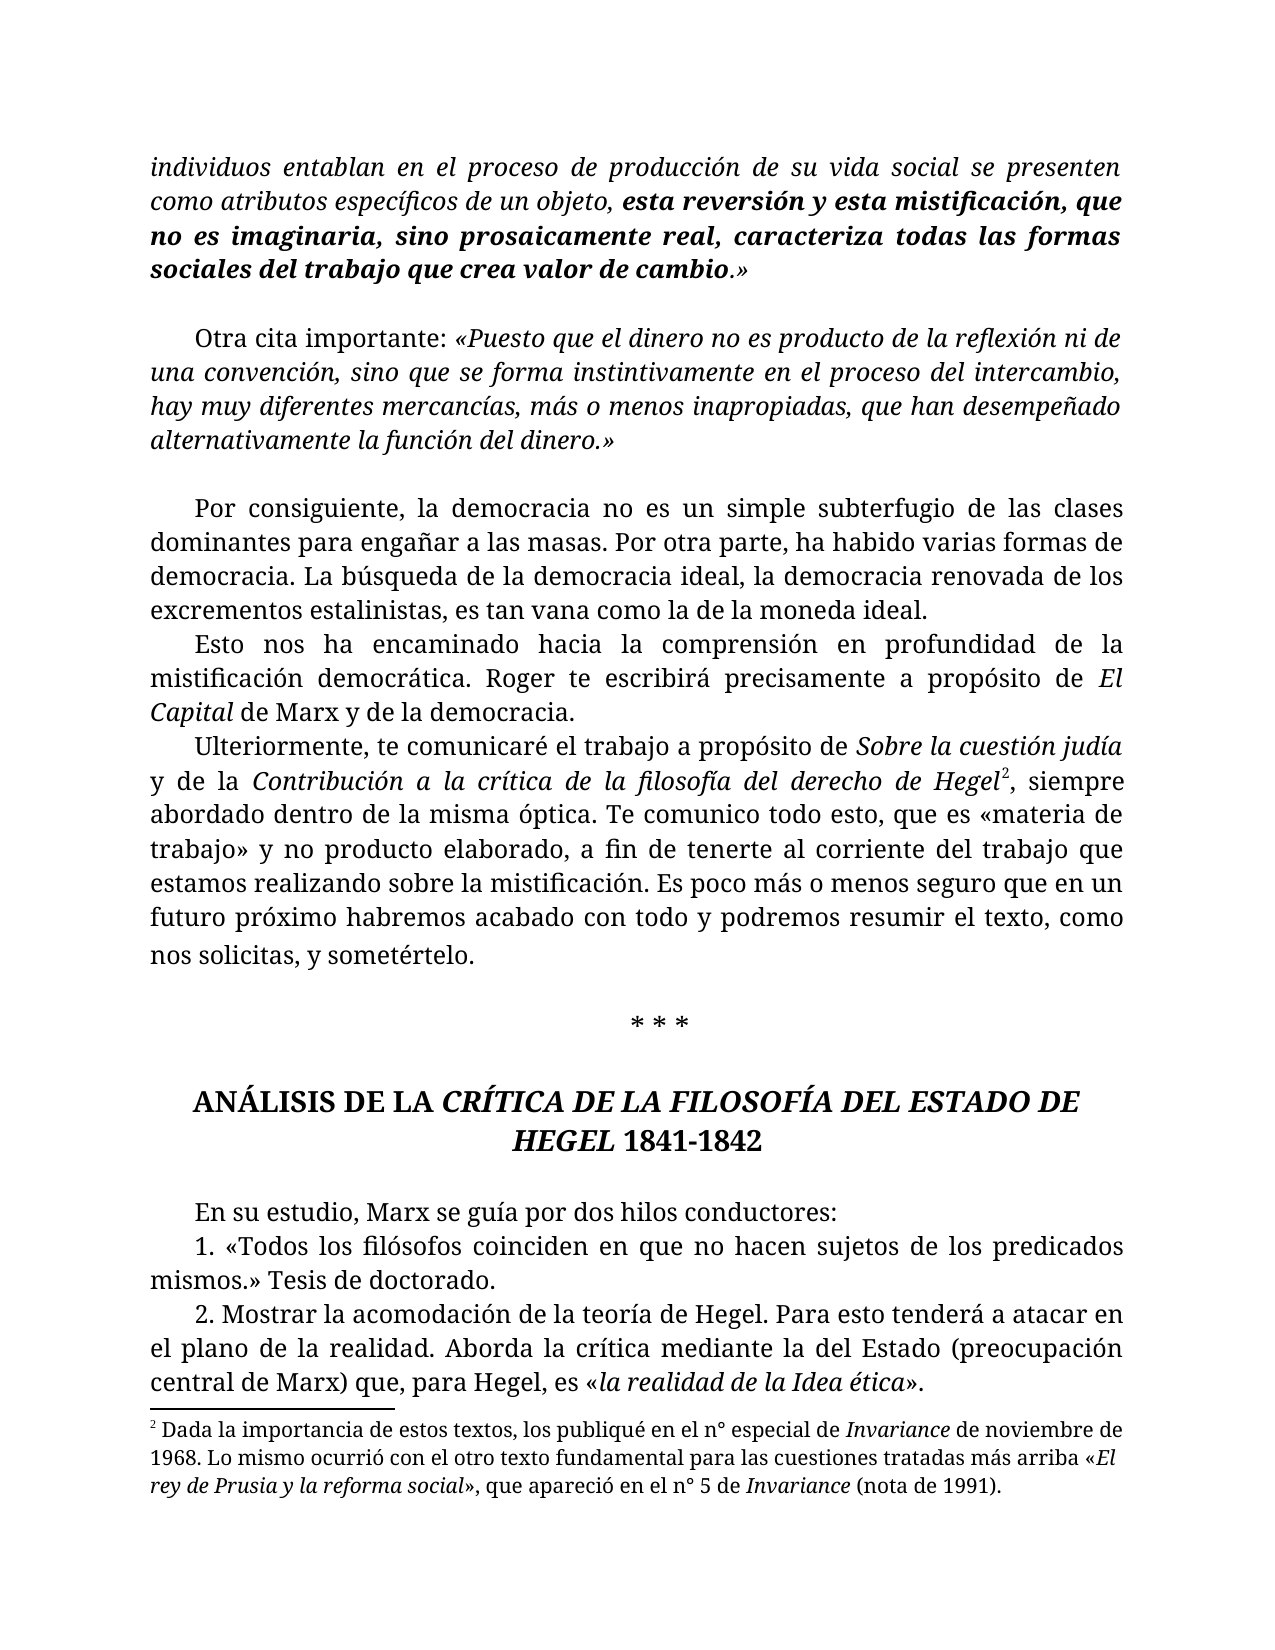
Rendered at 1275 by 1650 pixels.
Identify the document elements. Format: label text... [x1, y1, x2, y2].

text Otra cita importante: «Puesto que el dinero no es producto de la reflexión ni de una convención, sino que se forma instintivamente en el proceso del intercambio, hay muy diferentes mercancías, más o menos inapropiadas, que han desempeñado alternativamente la función del dinero.» [150, 320, 1125, 457]
text ANÁLISIS DE LA CRÍTICA DE LA FILOSOFÍA DEL ESTADO DE HEGEL 1841-1842 [150, 1081, 1125, 1160]
text Ulteriormente, te comunicaré el trabajo a propósito de Sobre la cuestión judía y de la Contribución a la crítica de la filosofía del derecho de Hegel, siempre abordado dentro de la misma óptica. Te comunico todo esto, que es «materia de trabajo» y no producto elaborado, a fin de tenerte al corriente del trabajo que estamos realizando sobre la mistificación. Es poco más o menos seguro que en un futuro próximo habremos acabado con todo y podremos resumir el texto, como nos solicitas, y sometértelo. [150, 729, 1125, 973]
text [150, 150, 1125, 286]
text Por consiguiente, la democracia no es un simple subterfugio de las clases dominantes para engañar a las masas. Por otra parte, ha habido varias formas de democracia. La búsqueda de la democracia ideal, la democracia renovada de los excrementos estalinistas, es tan vana como la de la moneda ideal. [150, 491, 1125, 627]
text Esto nos ha encaminado hacia la comprensión en profundidad de la mistificación democrática. Roger te escribirá precisamente a propósito de El Capital de Marx y de la democracia. [150, 627, 1125, 729]
text En su estudio, Marx se guía por dos hilos conductores: [150, 1194, 1125, 1228]
text * * * [150, 1007, 1125, 1047]
text 2. Mostrar la acomodación de la teoría de Hegel. Para esto tenderá a atacar en el plano de la realidad. Aborda la crítica mediante la del Estado (preocupación central de Marx) que, para Hegel, es «la realidad de la Idea ética». [150, 1297, 1125, 1399]
text 1. «Todos los filósofos coinciden en que no hacen sujetos de los predicados mismos.» Tesis de doctorado. [150, 1228, 1125, 1297]
